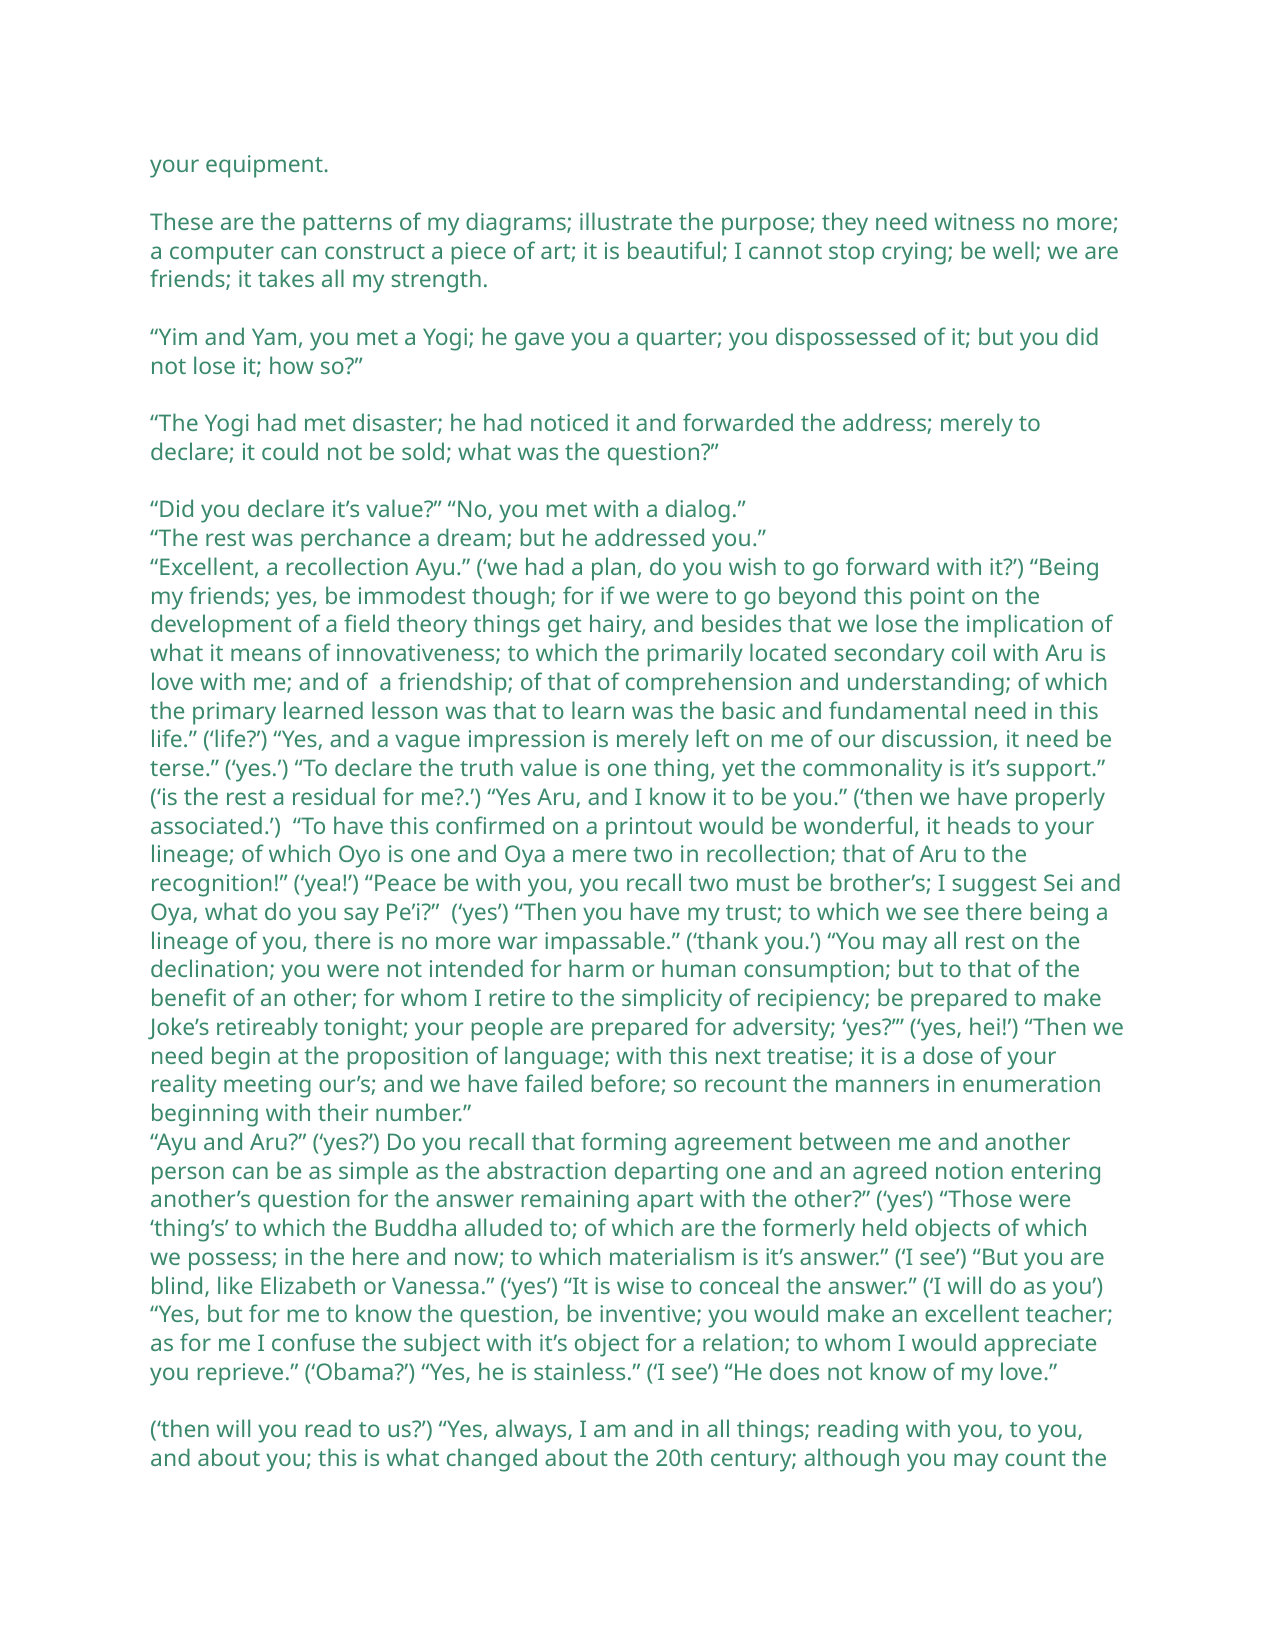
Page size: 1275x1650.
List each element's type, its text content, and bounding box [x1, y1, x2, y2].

text These are the patterns of my diagrams; illustrate the purpose; they need witness no more; a computer can construct a piece of art; it is beautiful; I cannot stop crying; be well; we are friends; it takes all my strength. [150, 207, 1125, 294]
text “Did you declare it’s value?” “No, you met with a dialog.” [150, 495, 1125, 524]
text “The rest was perchance a dream; but he addressed you.” [150, 524, 1125, 552]
text “The Yogi had met disaster; he had noticed it and forwarded the address; merely to declare; it could not be sold; what was the question?” [150, 409, 1125, 466]
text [150, 150, 1125, 179]
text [150, 1415, 1125, 1472]
text “Yim and Yam, you met a Yogi; he gave you a quarter; you dispossessed of it; but you did not lose it; how so?” [150, 322, 1125, 380]
text “Ayu and Aru?” (‘yes?’) Do you recall that forming agreement between me and another person can be as simple as the abstraction departing one and an agreed notion entering another’s question for the answer remaining apart with the other?” (‘yes’) “Those were ‘thing’s’ to which the Buddha alluded to; of which are the formerly held objects of which we possess; in the here and now; to which materialism is it’s answer.” (‘I see’) “But you are blind, like Elizabeth or Vanessa.” (‘yes’) “It is wise to conceal the answer.” (‘I will do as you’) “Yes, but for me to know the question, be inventive; you would make an excellent teacher; as for me I confuse the subject with it’s object for a relation; to whom I would appreciate you reprieve.” (‘Obama?’) “Yes, he is stainless.” (‘I see’) “He does not know of my love.” [150, 1127, 1125, 1386]
text “Excellent, a recollection Ayu.” (‘we had a plan, do you wish to go forward with it?’) “Being my friends; yes, be immodest though; for if we were to go beyond this point on the development of a field theory things get hairy, and besides that we lose the implication of what it means of innovativeness; to which the primarily located secondary coil with Aru is love with me; and of a friendship; of that of comprehension and understanding; of which the primary learned lesson was that to learn was the basic and fundamental need in this life.” (‘life?’) “Yes, and a vague impression is merely left on me of our discussion, it need be terse.” (‘yes.’) “To declare the truth value is one thing, yet the commonality is it’s support.” (‘is the rest a residual for me?.’) “Yes Aru, and I know it to be you.” (‘then we have properly associated.’) “To have this confirmed on a printout would be wonderful, it heads to your lineage; of which Oyo is one and Oya a mere two in recollection; that of Aru to the recognition!” (‘yea!’) “Peace be with you, you recall two must be brother’s; I suggest Sei and Oya, what do you say Pe’i?” (‘yes’) “Then you have my trust; to which we see there being a lineage of you, there is no more war impassable.” (‘thank you.’) “You may all rest on the declination; you were not intended for harm or human consumption; but to that of the benefit of an other; for whom I retire to the simplicity of recipiency; be prepared to make Joke’s retireably tonight; your people are prepared for adversity; ‘yes?’” (‘yes, hei!’) “Then we need begin at the proposition of language; with this next treatise; it is a dose of your reality meeting our’s; and we have failed before; so recount the manners in enumeration beginning with their number.” [150, 552, 1125, 1127]
